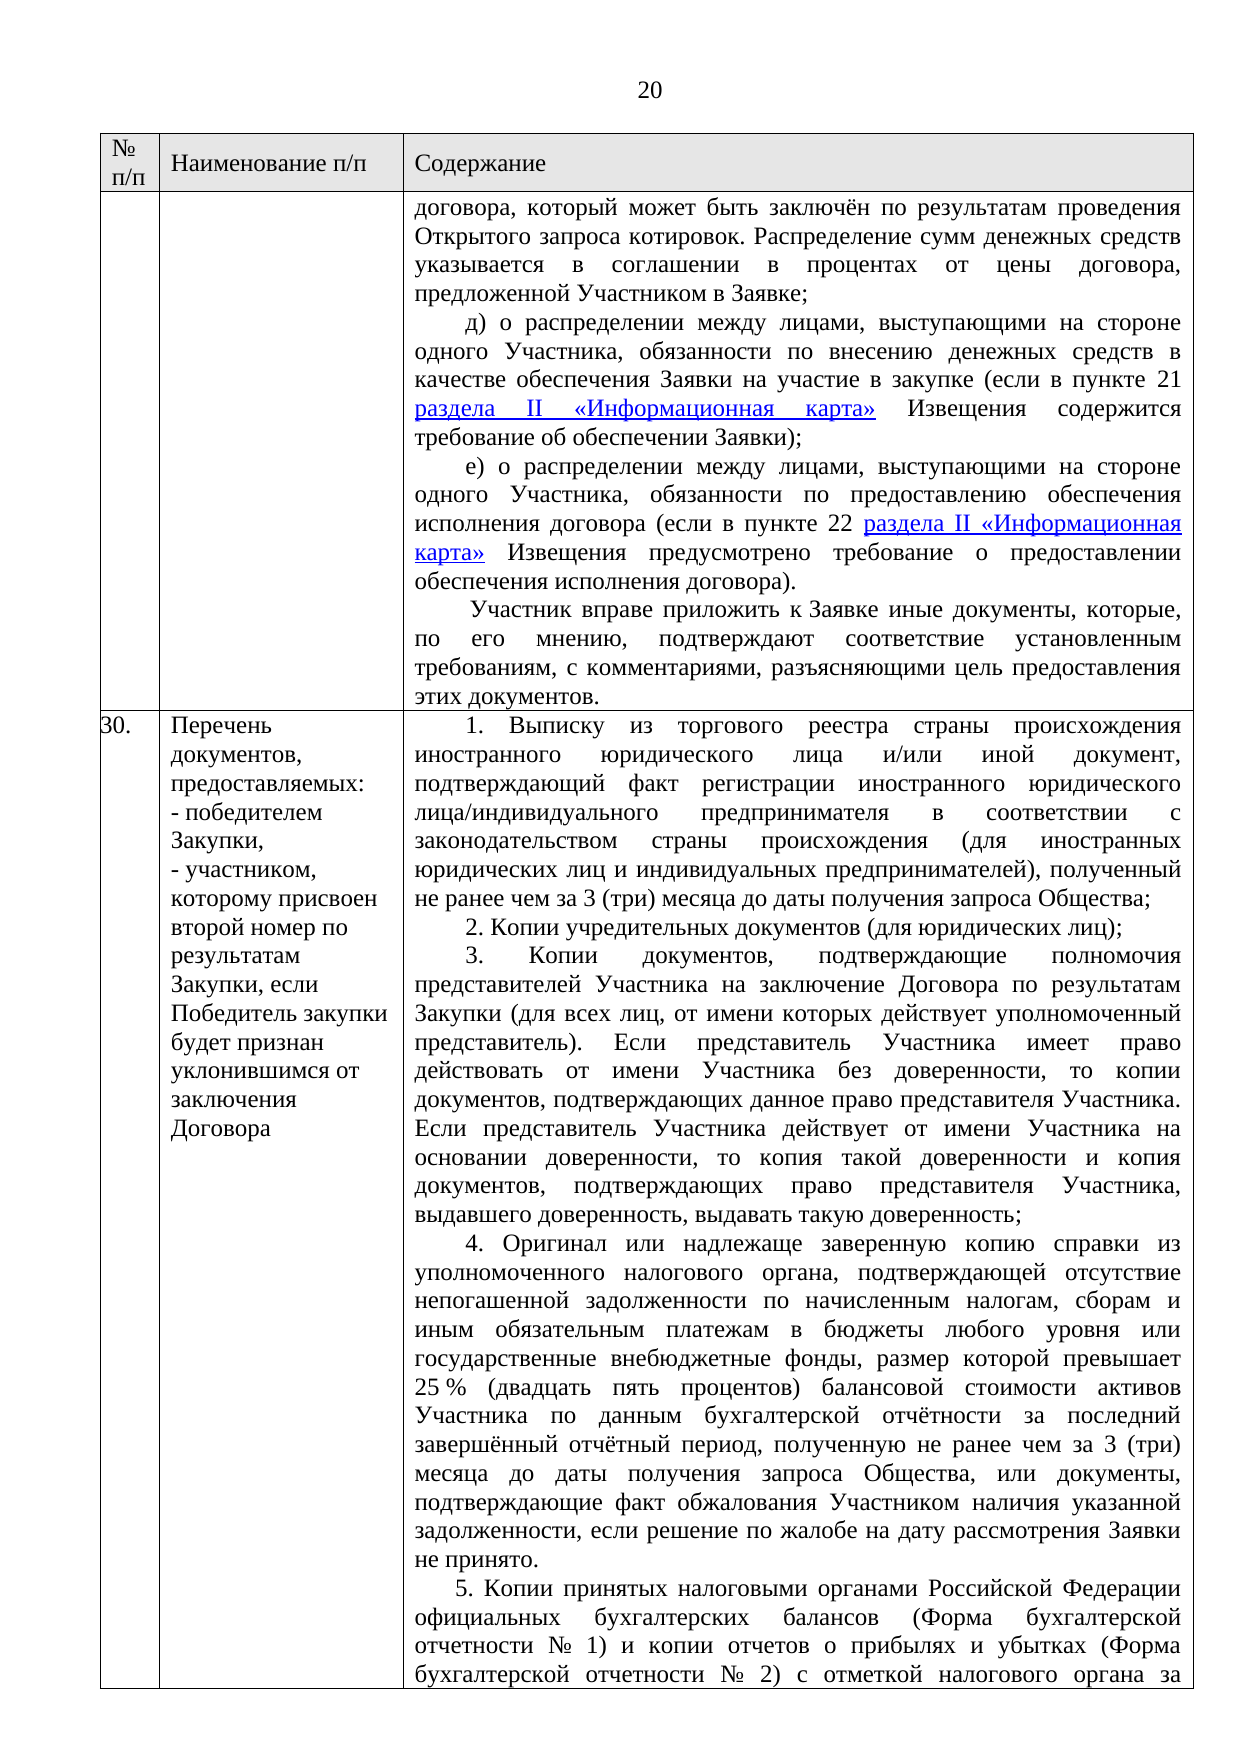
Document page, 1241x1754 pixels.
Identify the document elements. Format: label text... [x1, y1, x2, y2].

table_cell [160, 711, 403, 1688]
table_header № п/п [101, 134, 159, 191]
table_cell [404, 192, 1193, 709]
table_header Содержание [404, 134, 1193, 191]
table_header Наименование п/п [160, 134, 403, 191]
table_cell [404, 711, 1193, 1688]
table_cell [101, 192, 159, 709]
table_cell [101, 711, 159, 1688]
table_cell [160, 192, 403, 709]
